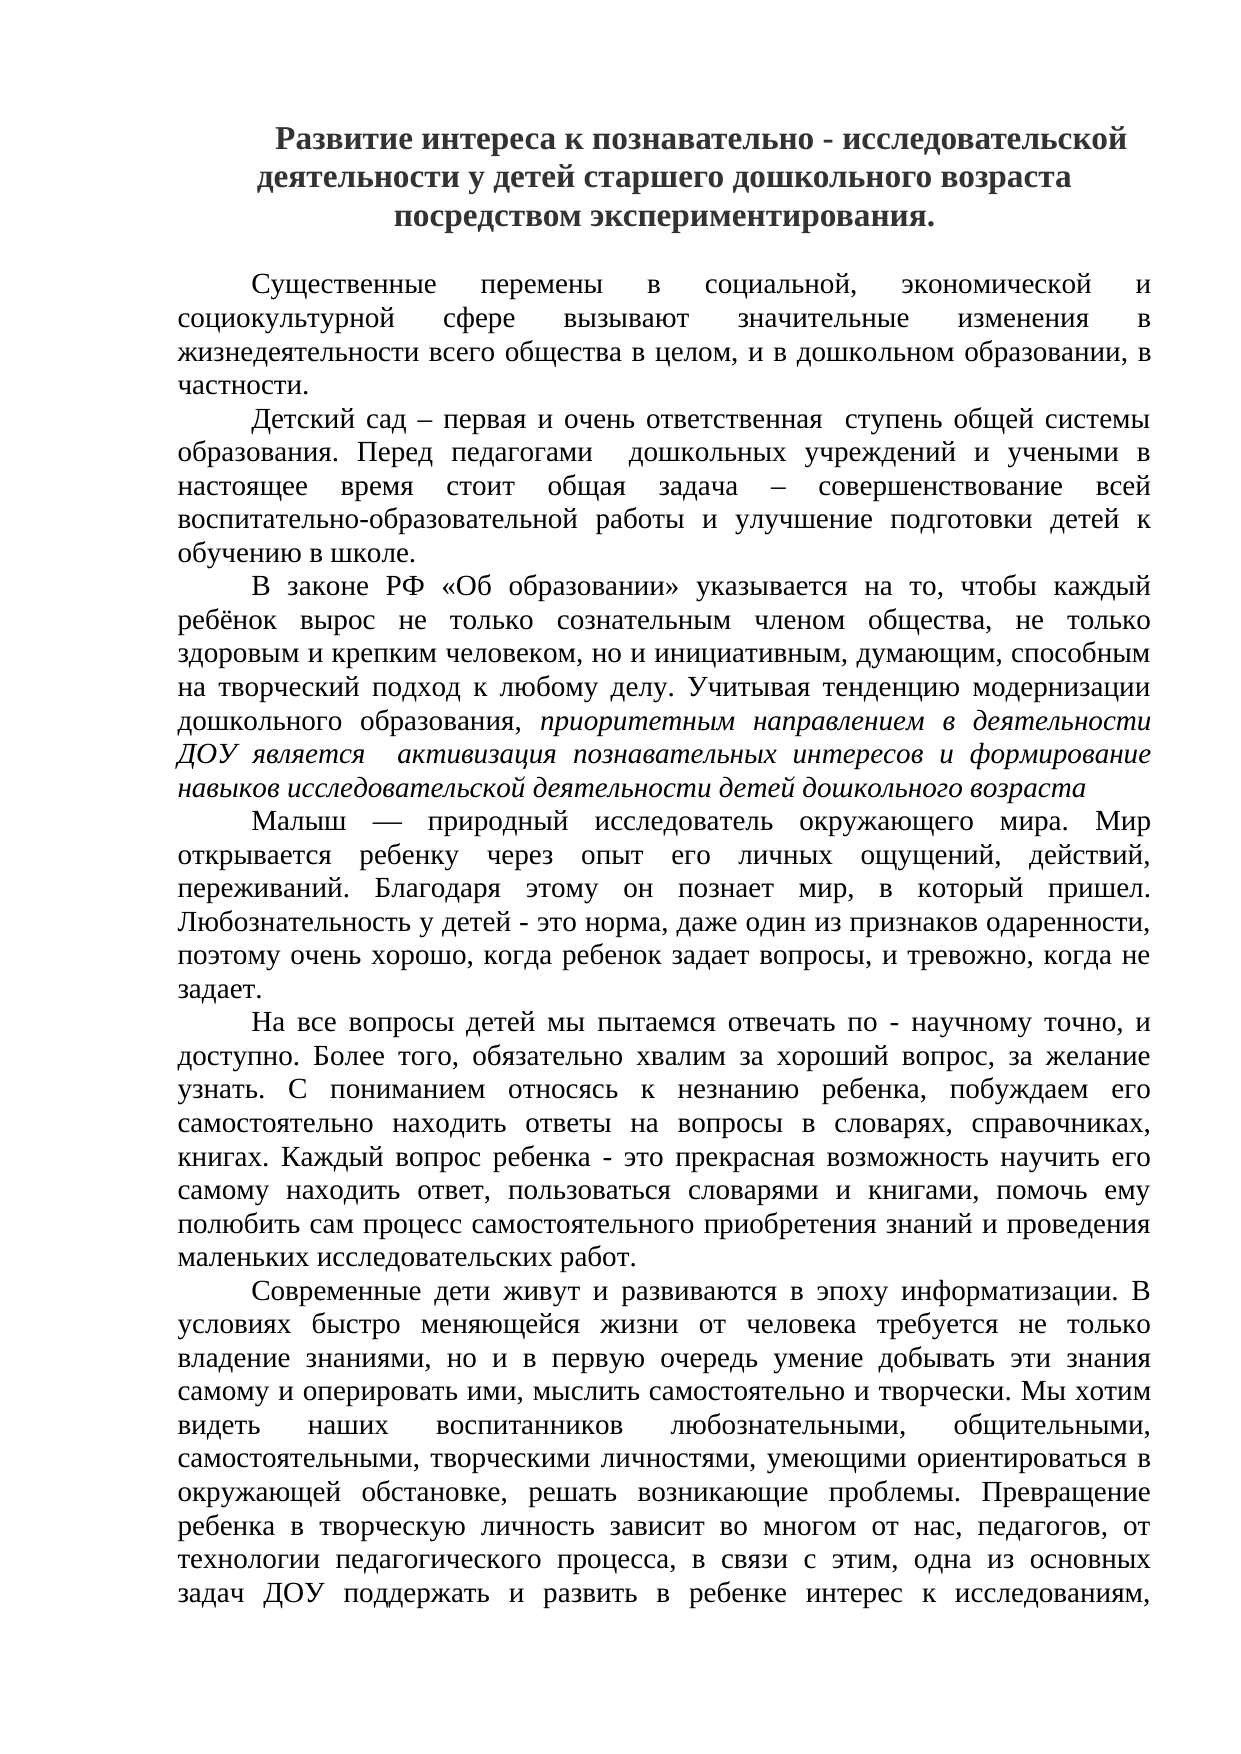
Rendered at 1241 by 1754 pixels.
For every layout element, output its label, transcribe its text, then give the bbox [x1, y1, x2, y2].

text В законе РФ «Об образовании» указывается на то, чтобы каждый ребёнок вырос не только сознательным членом общества, не только здоровым и крепким человеком, но и инициативным, думающим, способным на творческий подход к любому делу. Учитывая тенденцию модернизации дошкольного образования, приоритетным направлением в деятельности ДОУ является активизация познавательных интересов и формирование навыков исследовательской деятельности детей дошкольного возраста [177, 568, 1152, 803]
text Малыш — природный исследователь окружающего мира. Мир открывается ребенку через опыт его личных ощущений, действий, переживаний. Благодаря этому он познает мир, в который пришел. Любознательность у детей - это норма, даже один из признаков одаренности, поэтому очень хорошо, когда ребенок задает вопросы, и тревожно, когда не задает. [177, 803, 1152, 1004]
text Существенные перемены в социальной, экономической и социокультурной сфере вызывают значительные изменения в жизнедеятельности всего общества в целом, и в дошкольном образовании, в частности. [177, 267, 1152, 401]
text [177, 1273, 1152, 1608]
text На все вопросы детей мы пытаемся отвечать по - научному точно, и доступно. Более того, обязательно хвалим за хороший вопрос, за желание узнать. С пониманием относясь к незнанию ребенка, побуждаем его самостоятельно находить ответы на вопросы в словарях, справочниках, книгах. Каждый вопрос ребенка - это прекрасная возможность научить его самому находить ответ, пользоваться словарями и книгами, помочь ему полюбить сам процесс самостоятельного приобретения знаний и проведения маленьких исследовательских работ. [177, 1004, 1152, 1273]
text Развитие интереса к познавательно - исследовательской деятельности у детей старшего дошкольного возраста посредством экспериментирования. [177, 118, 1152, 233]
text Детский сад – первая и очень ответственная ступень общей системы образования. Перед педагогами дошкольных учреждений и учеными в настоящее время стоит общая задача – совершенствование всей воспитательно-образовательной работы и улучшение подготовки детей к обучению в школе. [177, 401, 1152, 568]
